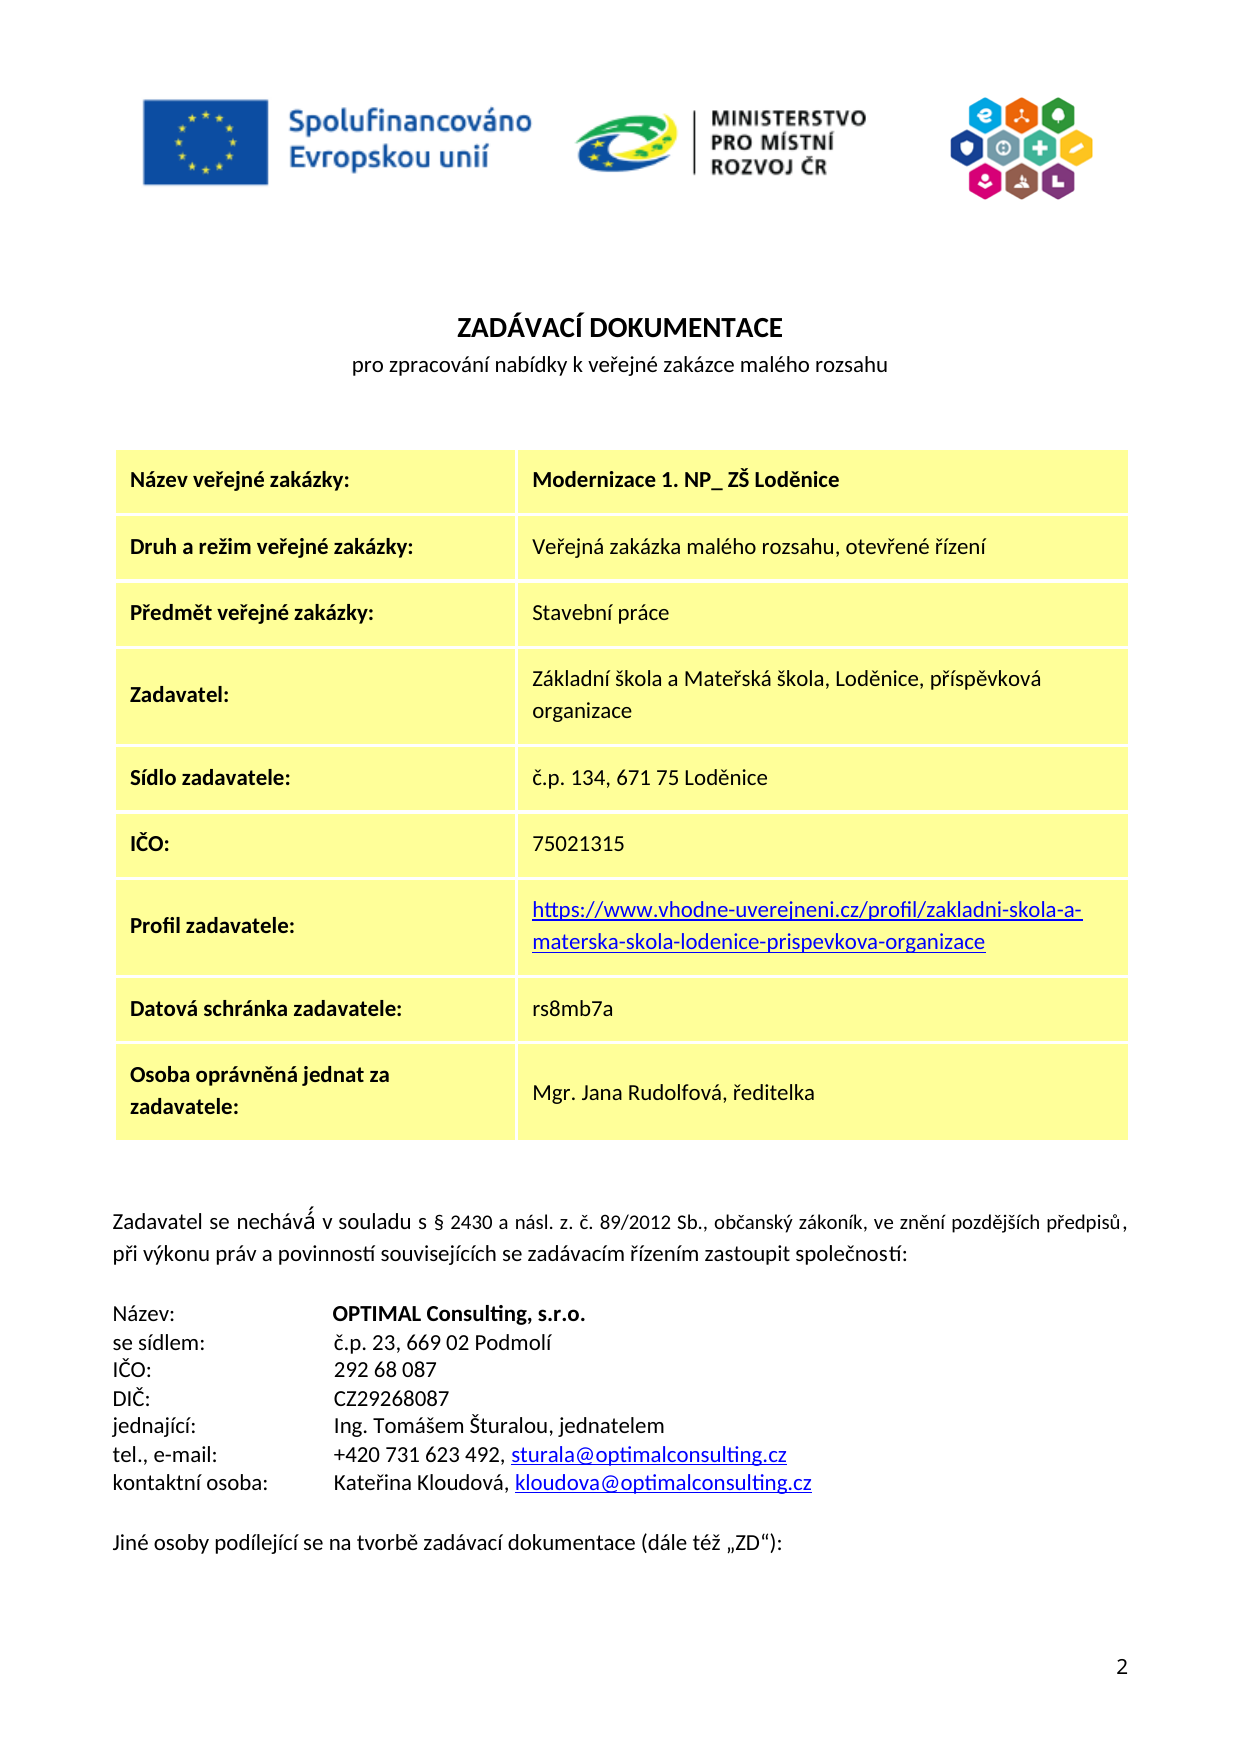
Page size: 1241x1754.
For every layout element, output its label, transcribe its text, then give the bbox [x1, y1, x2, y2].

table_cell č.p. 134, 671 75 Loděnice [518, 747, 1128, 810]
table_cell Zadavatel: [116, 649, 515, 744]
table_header Modernizace 1. NP_ ZŠ Loděnice [518, 450, 1128, 513]
table_cell Datová schránka zadavatele: [116, 978, 515, 1041]
text IČO: 292 68 087 [112, 1356, 1128, 1384]
picture [112, 73, 927, 213]
table_cell Stavební práce [518, 583, 1128, 646]
table_cell Veřejná zakázka malého rozsahu, otevřené řízení [518, 516, 1128, 579]
text se sídlem: č.p. 23, 669 02 Podmolí [112, 1328, 1128, 1356]
table_cell Mgr. Jana Rudolfová, ředitelka [518, 1044, 1128, 1140]
text Zadavatel se nechává́ v souladu s § 2430 a násl. z. č. 89/2012 Sb., občanský zákoník, ve znění pozdějších předpisů, při výkonu práv a povinností souvisejících se zadávacím řízením zastoupit společností: [112, 1207, 1128, 1267]
text Jiné osoby podílející se na tvorbě zadávací dokumentace (dále též „ZD“): [112, 1528, 1128, 1556]
table_cell https://www.vhodne-uverejneni.cz/profil/zakladni-skola-a-materska-skola-lodenice-prispevkova-organizace [518, 880, 1128, 975]
text kontaktní osoba: Kateřina Kloudová, kloudova@optimalconsulting.cz [112, 1468, 1128, 1496]
table_cell IČO: [116, 814, 515, 877]
text pro zpracování nabídky k veřejné zakázce malého rozsahu [112, 350, 1128, 378]
table_cell rs8mb7a [518, 978, 1128, 1041]
text DIČ: CZ29268087 [112, 1384, 1128, 1412]
table_cell Sídlo zadavatele: [116, 747, 515, 810]
text tel., e-mail: +420 731 623 492, sturala@optimalconsulting.cz [112, 1440, 1128, 1468]
table_cell Osoba oprávněná jednat za zadavatele: [116, 1044, 515, 1140]
table_header Název veřejné zakázky: [116, 450, 515, 513]
text Název: OPTIMAL Consulting, s.r.o. [112, 1299, 1128, 1328]
picture [942, 92, 1094, 200]
table_cell 75021315 [518, 814, 1128, 877]
table_cell Druh a režim veřejné zakázky: [116, 516, 515, 579]
text ZADÁVACÍ DOKUMENTACE [112, 309, 1128, 345]
table_cell Předmět veřejné zakázky: [116, 583, 515, 646]
table_cell Profil zadavatele: [116, 880, 515, 975]
text jednající: Ing. Tomášem Šturalou, jednatelem [112, 1412, 1128, 1440]
table_cell Základní škola a Mateřská škola, Loděnice, příspěvková organizace [518, 649, 1128, 744]
